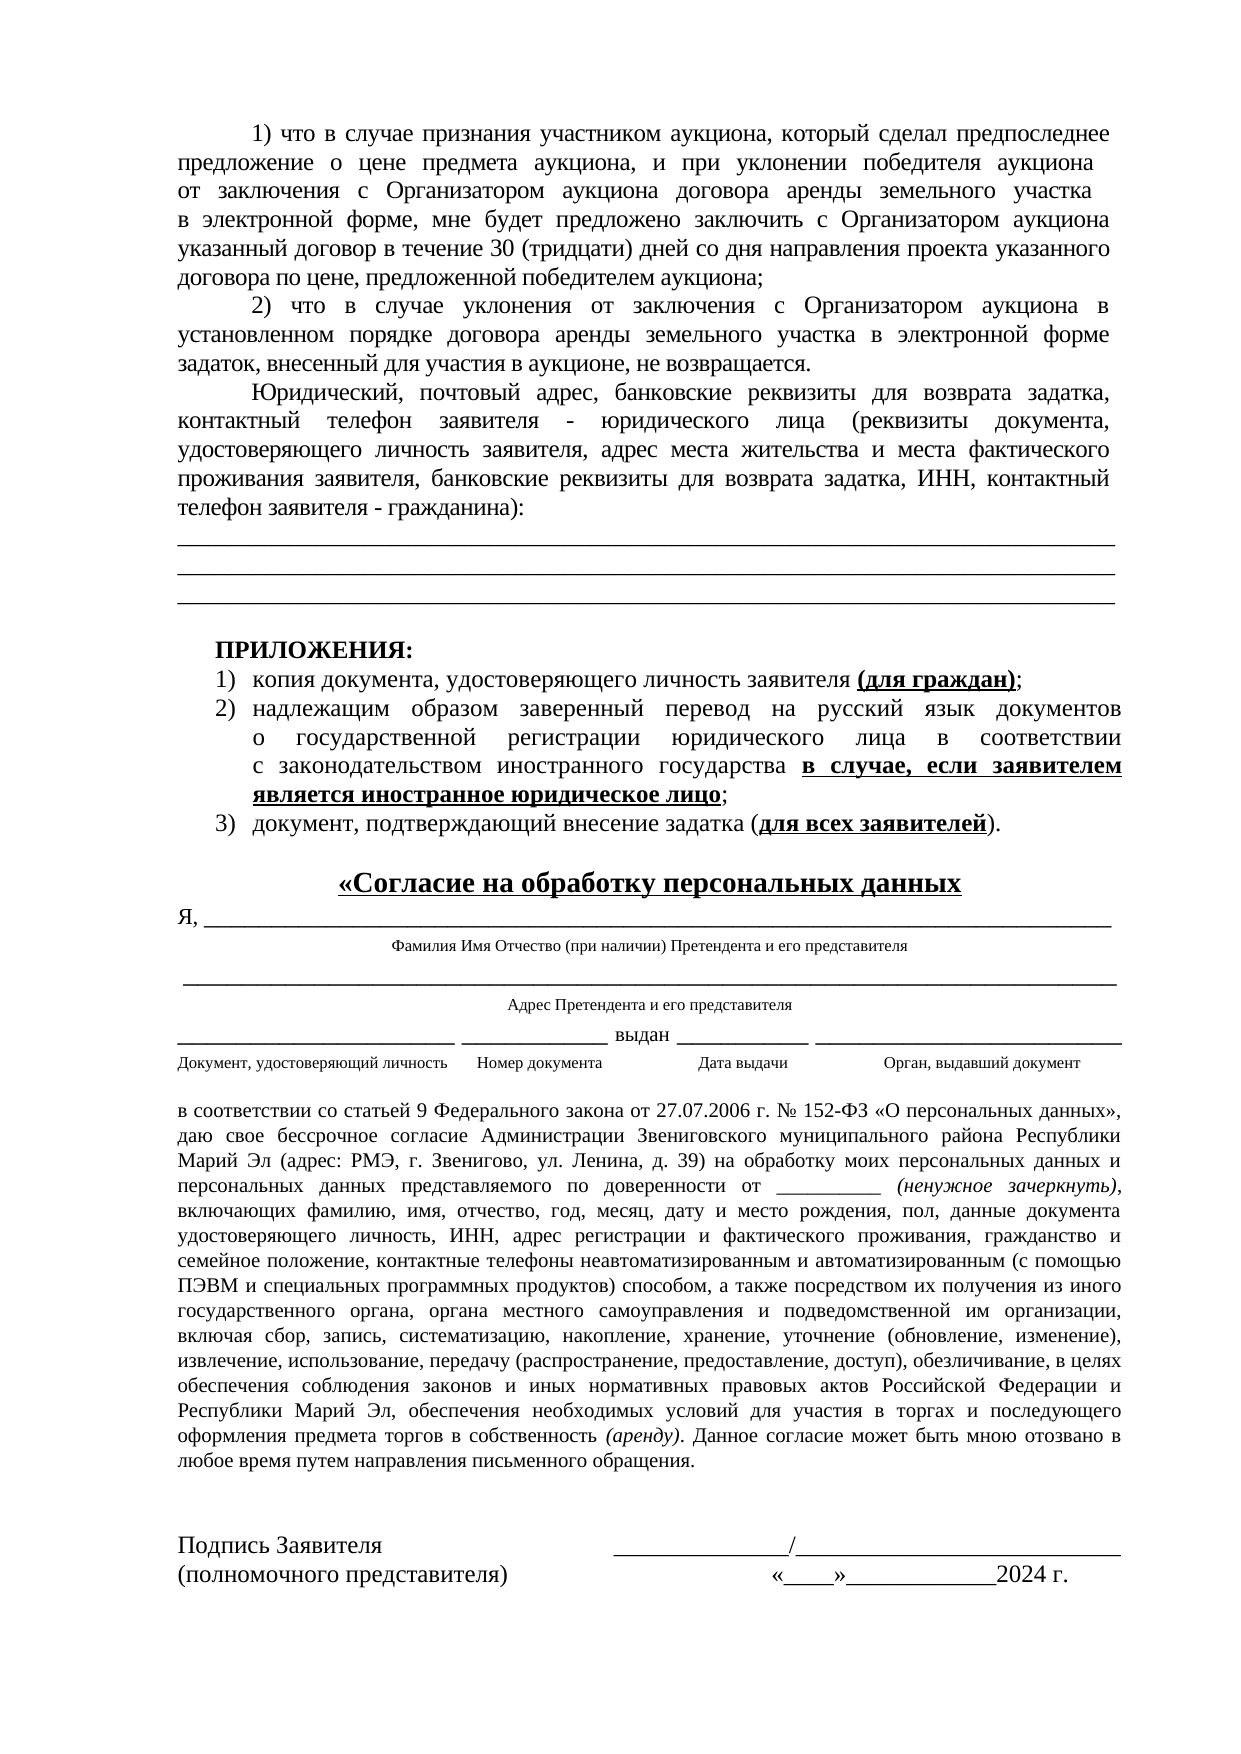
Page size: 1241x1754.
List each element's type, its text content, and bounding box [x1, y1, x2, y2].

text 1) что в случае признания участником аукциона, который сделал предпоследнее предложение о цене предмета аукциона, и при уклонении победителя аукциона от заключения с Организатором аукциона договора аренды земельного участка в электронной форме, мне будет предложено заключить с Организатором аукциона указанный договор в течение 30 (тридцати) дней со дня направления проекта указанного договора по цене, предложенной победителем аукциона; [177, 118, 1110, 291]
list документ, подтверждающий внесение задатка (для всех заявителей). [215, 808, 1122, 837]
text Юридический, почтовый адрес, банковские реквизиты для возврата задатка, контактный телефон заявителя - юридического лица (реквизиты документа, удостоверяющего личность заявителя, адрес места жительства и места фактического проживания заявителя, банковские реквизиты для возврата задатка, ИНН, контактный телефон заявителя - гражданина): [177, 377, 1110, 521]
list копия документа, удостоверяющего личность заявителя (для граждан); [215, 664, 1122, 693]
text Подпись Заявителя ______________/__________________________ (полномочного представителя) «____»____________2024 г. [177, 1530, 1122, 1587]
text ___________________________________________________________________________ [177, 549, 1122, 578]
text ___________________________________________________________________________ [177, 521, 1122, 549]
text ___________________ __________ выдан _________ _____________________ [177, 1014, 1122, 1047]
text 2) что в случае уклонения от заключения с Организатором аукциона в установленном порядке договора аренды земельного участка в электронной форме задаток, внесенный для участия в аукционе, не возвращается. [177, 291, 1110, 377]
text «Согласие на обработку персональных данных [177, 866, 1122, 899]
text ___________________________________________________________________________ [177, 578, 1122, 607]
text Документ, удостоверяющий личность Номер документа Дата выдачи Орган, выдавший документ [177, 1047, 1122, 1072]
text Фамилия Имя Отчество (при наличии) Претендента и его представителя [177, 930, 1122, 955]
text в соответствии со статьей 9 Федерального закона от 27.07.2006 г. № 152-ФЗ «О персональных данных», даю свое бессрочное согласие Администрации Звениговского муниципального района Республики Марий Эл (адрес: РМЭ, г. Звенигово, ул. Ленина, д. 39) на обработку моих персональных данных и персональных данных представляемого по доверенности от __________ (ненужное зачеркнуть), включающих фамилию, имя, отчество, год, месяц, дату и место рождения, пол, данные документа удостоверяющего личность, ИНН, адрес регистрации и фактического проживания, гражданство и семейное положение, контактные телефоны неавтоматизированным и автоматизированным (с помощью ПЭВМ и специальных программных продуктов) способом, а также посредством их получения из иного государственного органа, органа местного самоуправления и подведомственной им организации, включая сбор, запись, систематизацию, накопление, хранение, уточнение (обновление, изменение), извлечение, использование, передачу (распространение, предоставление, доступ), обезличивание, в целях обеспечения соблюдения законов и иных нормативных правовых актов Российской Федерации и Республики Марий Эл, обеспечения необходимых условий для участия в торгах и последующего оформления предмета торгов в собственность (аренду). Данное согласие может быть мною отозвано в любое время путем направления письменного обращения. [177, 1097, 1122, 1472]
text Адрес Претендента и его представителя [177, 989, 1122, 1014]
list надлежащим образом заверенный перевод на русский язык документов о государственной регистрации юридического лица в соответствии с законодательством иностранного государства в случае, если заявителем является иностранное юридическое лицо; [215, 693, 1122, 808]
text ________________________________________________________________ [177, 955, 1122, 989]
text Я, ___________________________________________________________________ [177, 899, 1122, 930]
text ПРИЛОЖЕНИЯ: [177, 636, 1122, 664]
